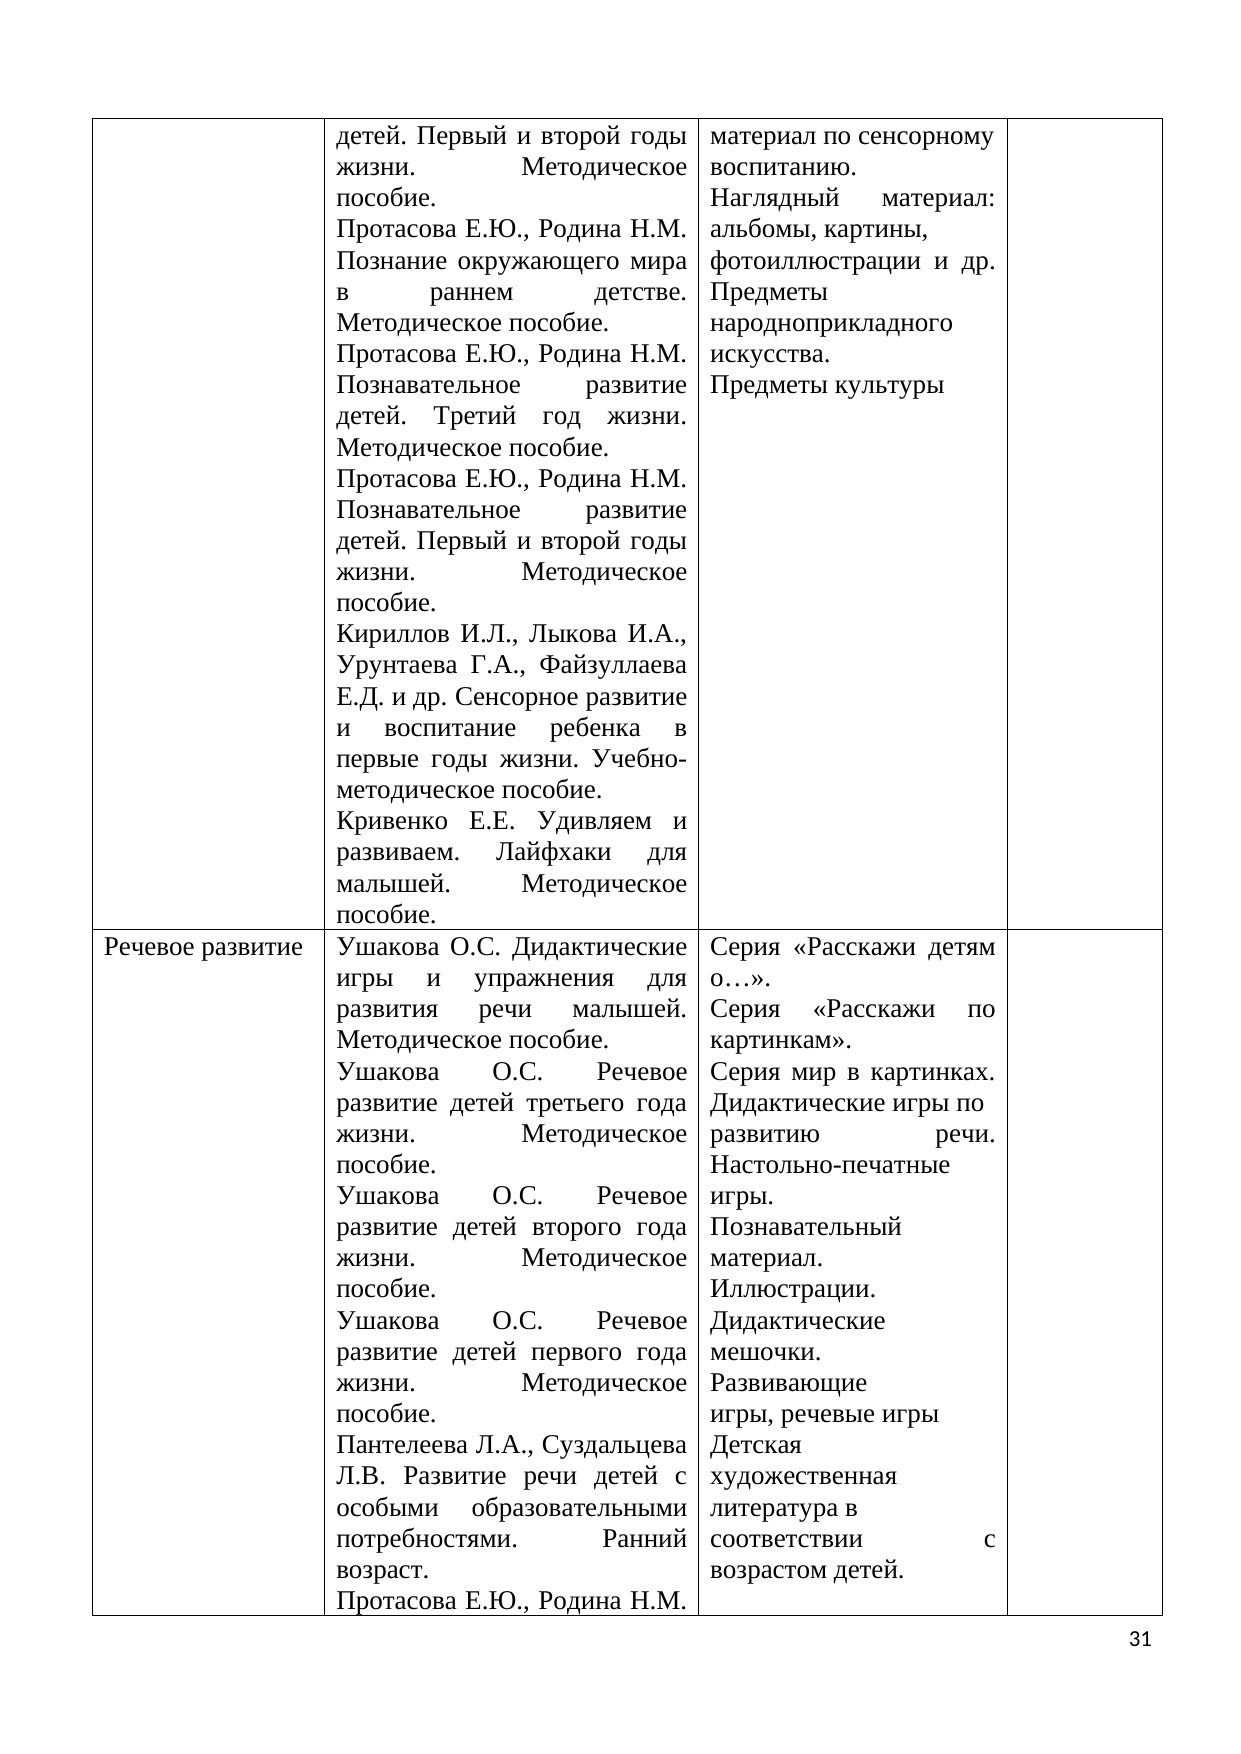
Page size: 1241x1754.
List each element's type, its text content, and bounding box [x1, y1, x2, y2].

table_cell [93, 119, 324, 929]
table_cell [1008, 930, 1162, 1615]
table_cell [699, 930, 1007, 1615]
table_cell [325, 119, 698, 929]
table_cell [325, 930, 698, 1615]
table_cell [699, 119, 1007, 929]
table_cell [1008, 119, 1162, 929]
table_cell Речевое развитие [93, 930, 324, 1615]
